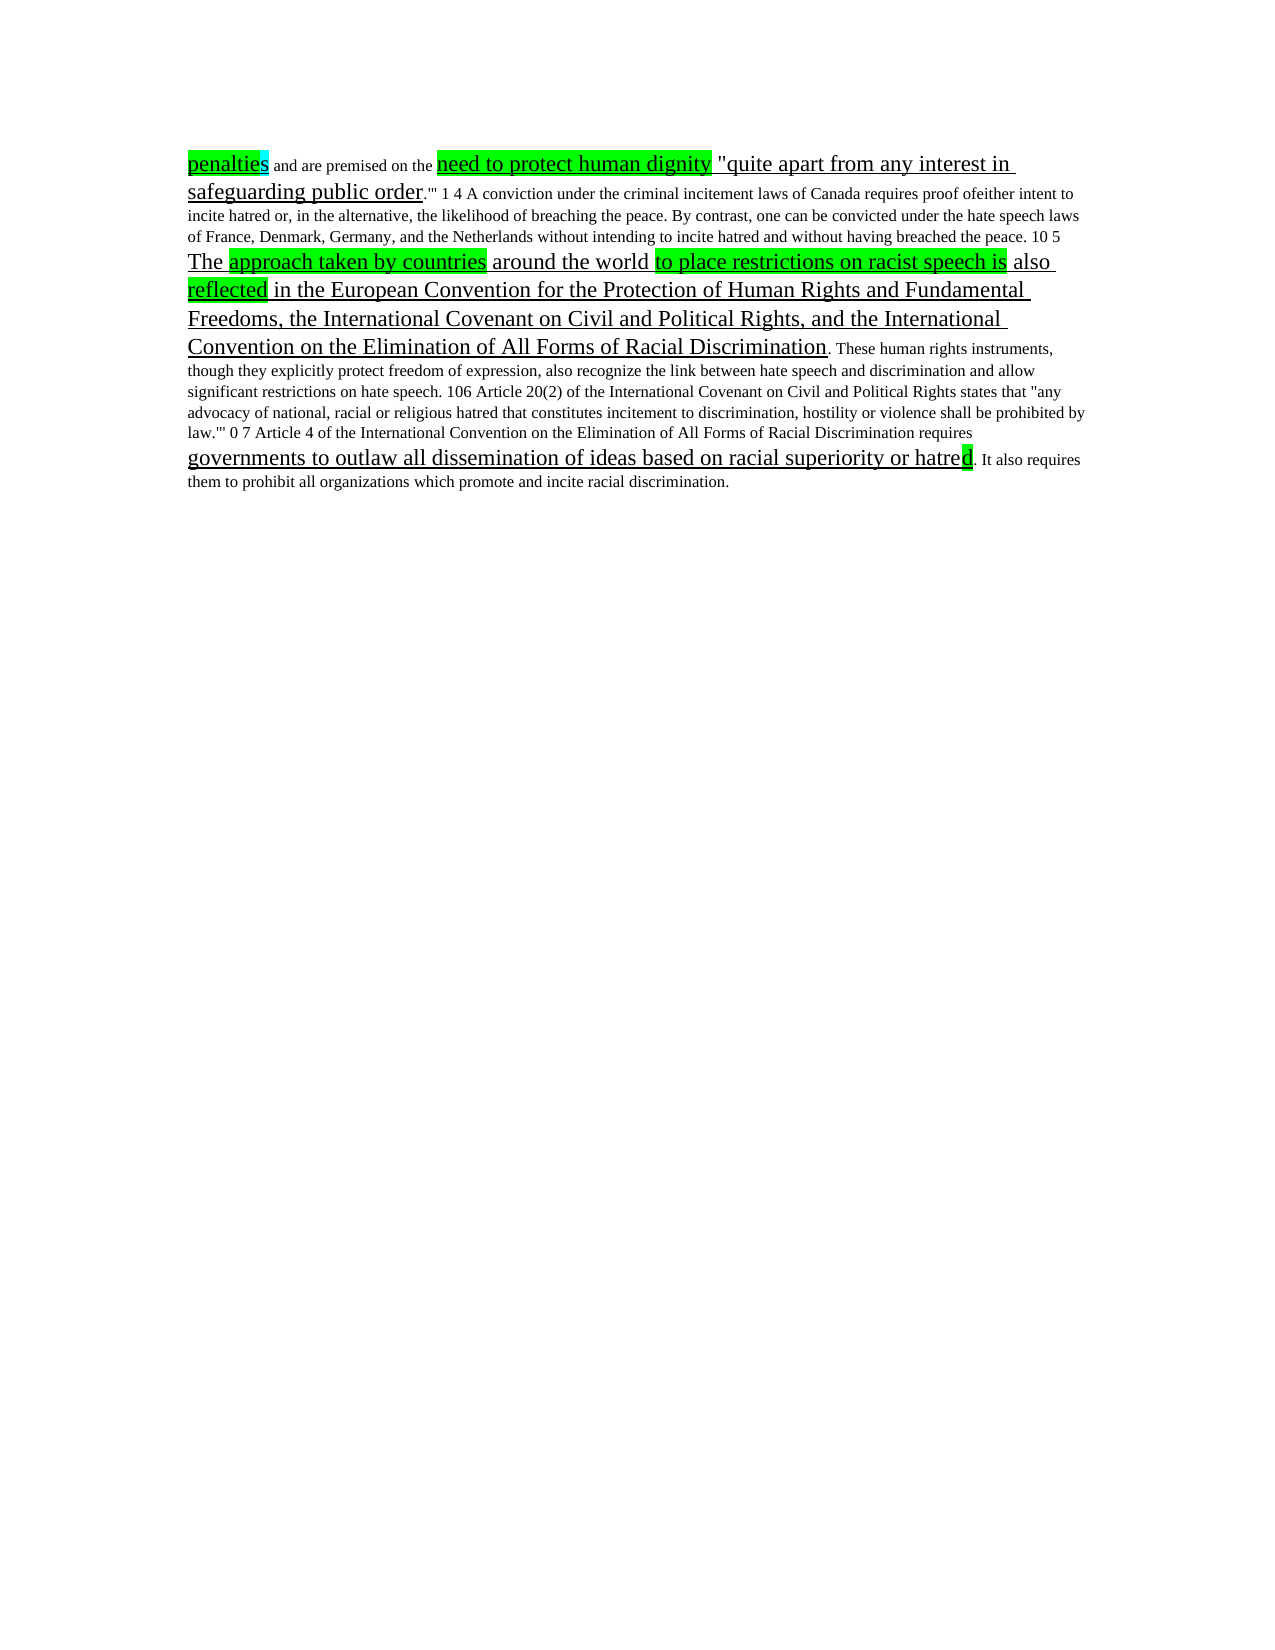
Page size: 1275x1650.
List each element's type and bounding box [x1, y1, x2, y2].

text [187, 150, 1087, 491]
